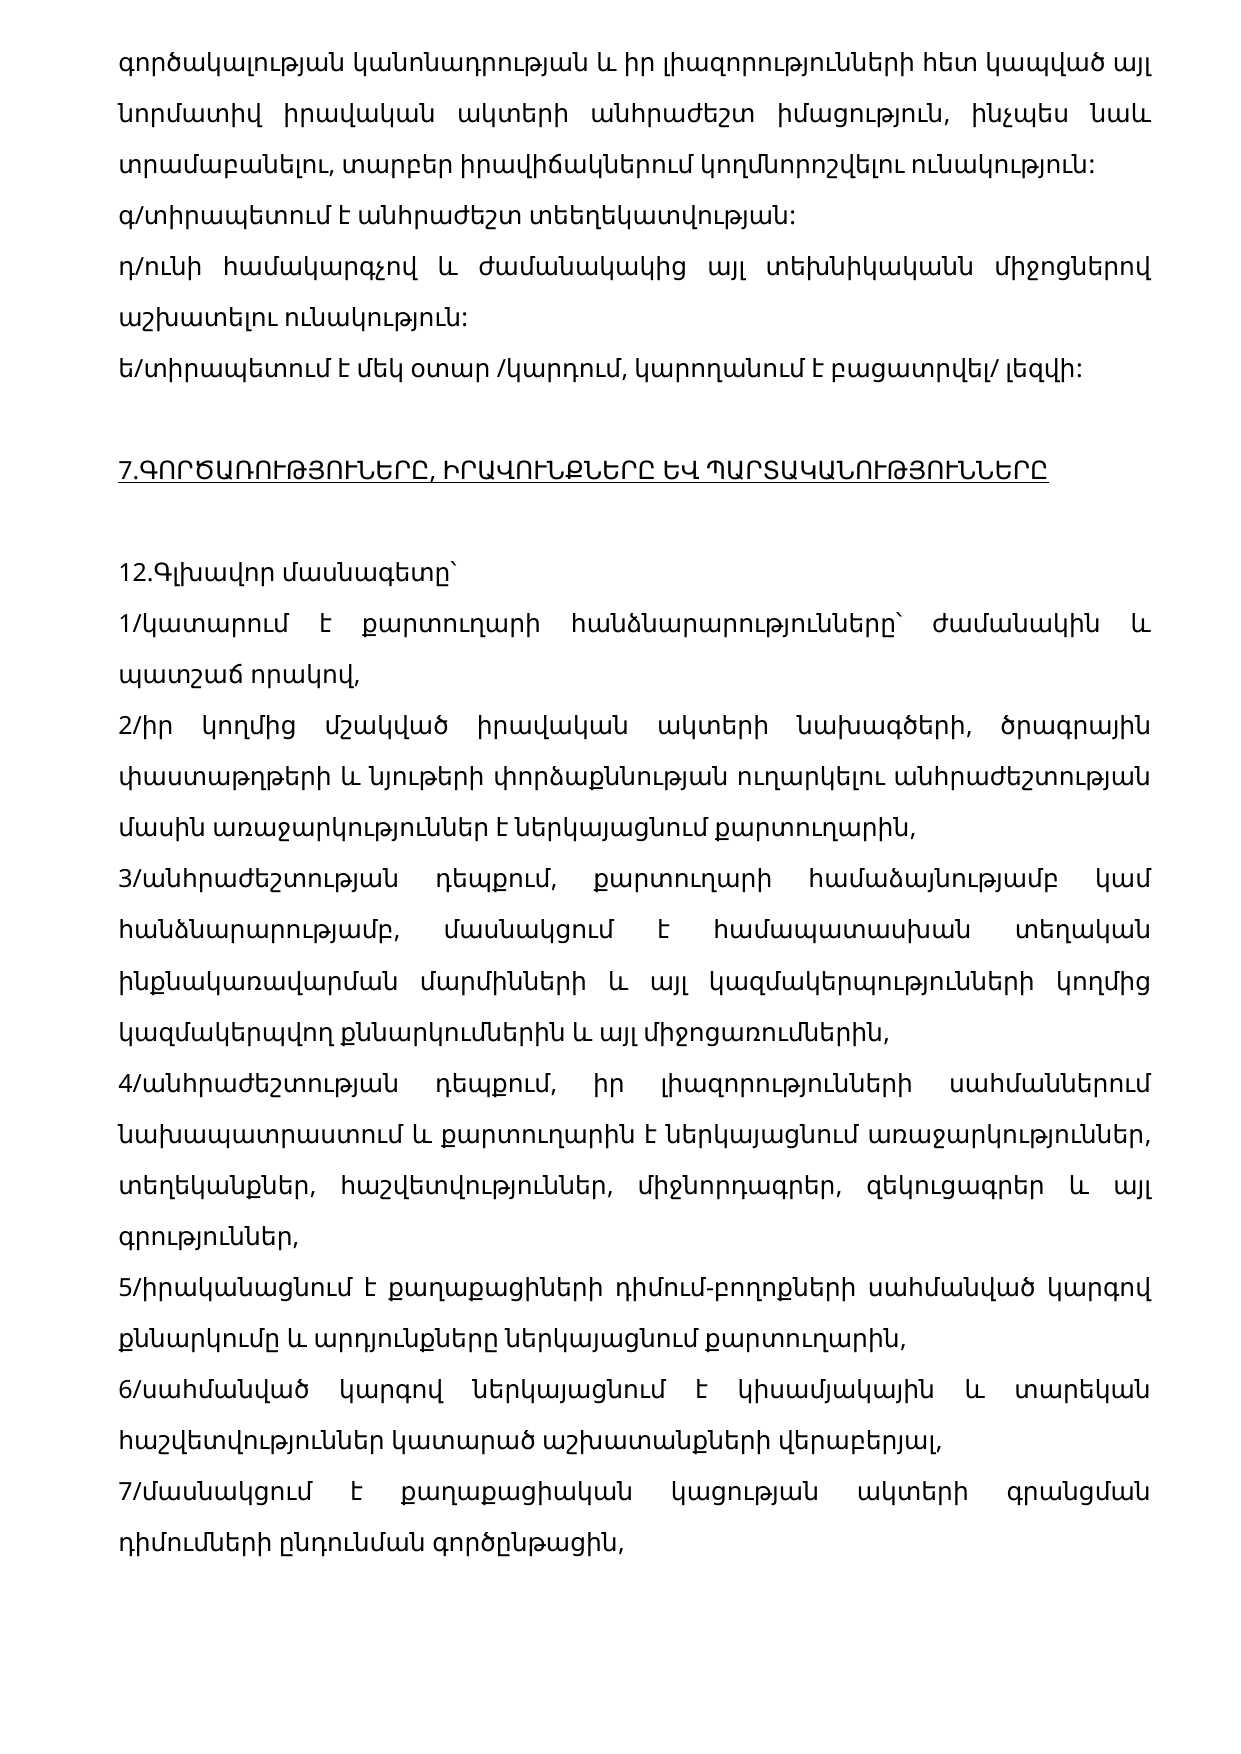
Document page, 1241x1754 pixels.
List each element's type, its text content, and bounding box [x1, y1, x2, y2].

text 7.ԳՈՐԾԱՌՈՒԹՅՈՒՆԵՐԸ, ԻՐԱՎՈՒՆՔՆԵՐԸ ԵՎ ՊԱՐՏԱԿԱՆՈՒԹՅՈՒՆՆԵՐԸ [118, 453, 1152, 487]
text 5/իրականացնում է քաղաքացիների դիմում-բողոքների սահմանված կարգով քննարկումը և արդյունքները ներկայացնում քարտուղարին, [118, 1269, 1152, 1354]
text գ/տիրապետում է անհրաժեշտ տեեղեկատվության: [118, 197, 1152, 232]
text 12.Գլխավոր մասնագետը՝ [118, 555, 1152, 589]
text 2/իր կողմից մշակված իրավական ակտերի նախագծերի, ծրագրային փաստաթղթերի և նյութերի փորձաքննության ուղարկելու անհրաժեշտության մասին առաջարկություններ է ներկայացնում քարտուղարին, [118, 708, 1152, 844]
text 4/անհրաժեշտության դեպքում, իր լիազորությունների սահմաններում նախապատրաստում և քարտուղարին է ներկայացնում առաջարկություններ, տեղեկանքներ, հաշվետվություններ, միջնորդագրեր, զեկուցագրեր և այլ գրություններ, [118, 1065, 1152, 1252]
text 1/կատարում է քարտուղարի հանձնարարությունները՝ ժամանակին և պատշաճ որակով, [118, 606, 1152, 691]
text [118, 44, 1152, 181]
text 6/սահմանված կարգով ներկայացնում է կիսամյակային և տարեկան հաշվետվություններ կատարած աշխատանքների վերաբերյալ, [118, 1371, 1152, 1457]
text դ/ունի համակարգչով և ժամանակակից այլ տեխնիկականն միջոցներով աշխատելու ունակություն: [118, 248, 1152, 334]
text 3/անհրաժեշտության դեպքում, քարտուղարի համաձայնությամբ կամ հանձնարարությամբ, մասնակցում է համապատասխան տեղական ինքնակառավարման մարմինների և այլ կազմակերպությունների կողմից կազմակերպվող քննարկումներին և այլ միջոցառումներին, [118, 861, 1152, 1048]
text ե/տիրապետում է մեկ օտար /կարդում, կարողանում է բացատրվել/ լեզվի: [118, 351, 1152, 385]
text 7/մասնակցում է քաղաքացիական կացության ակտերի գրանցման դիմումների ընդունման գործընթացին, [118, 1473, 1152, 1559]
